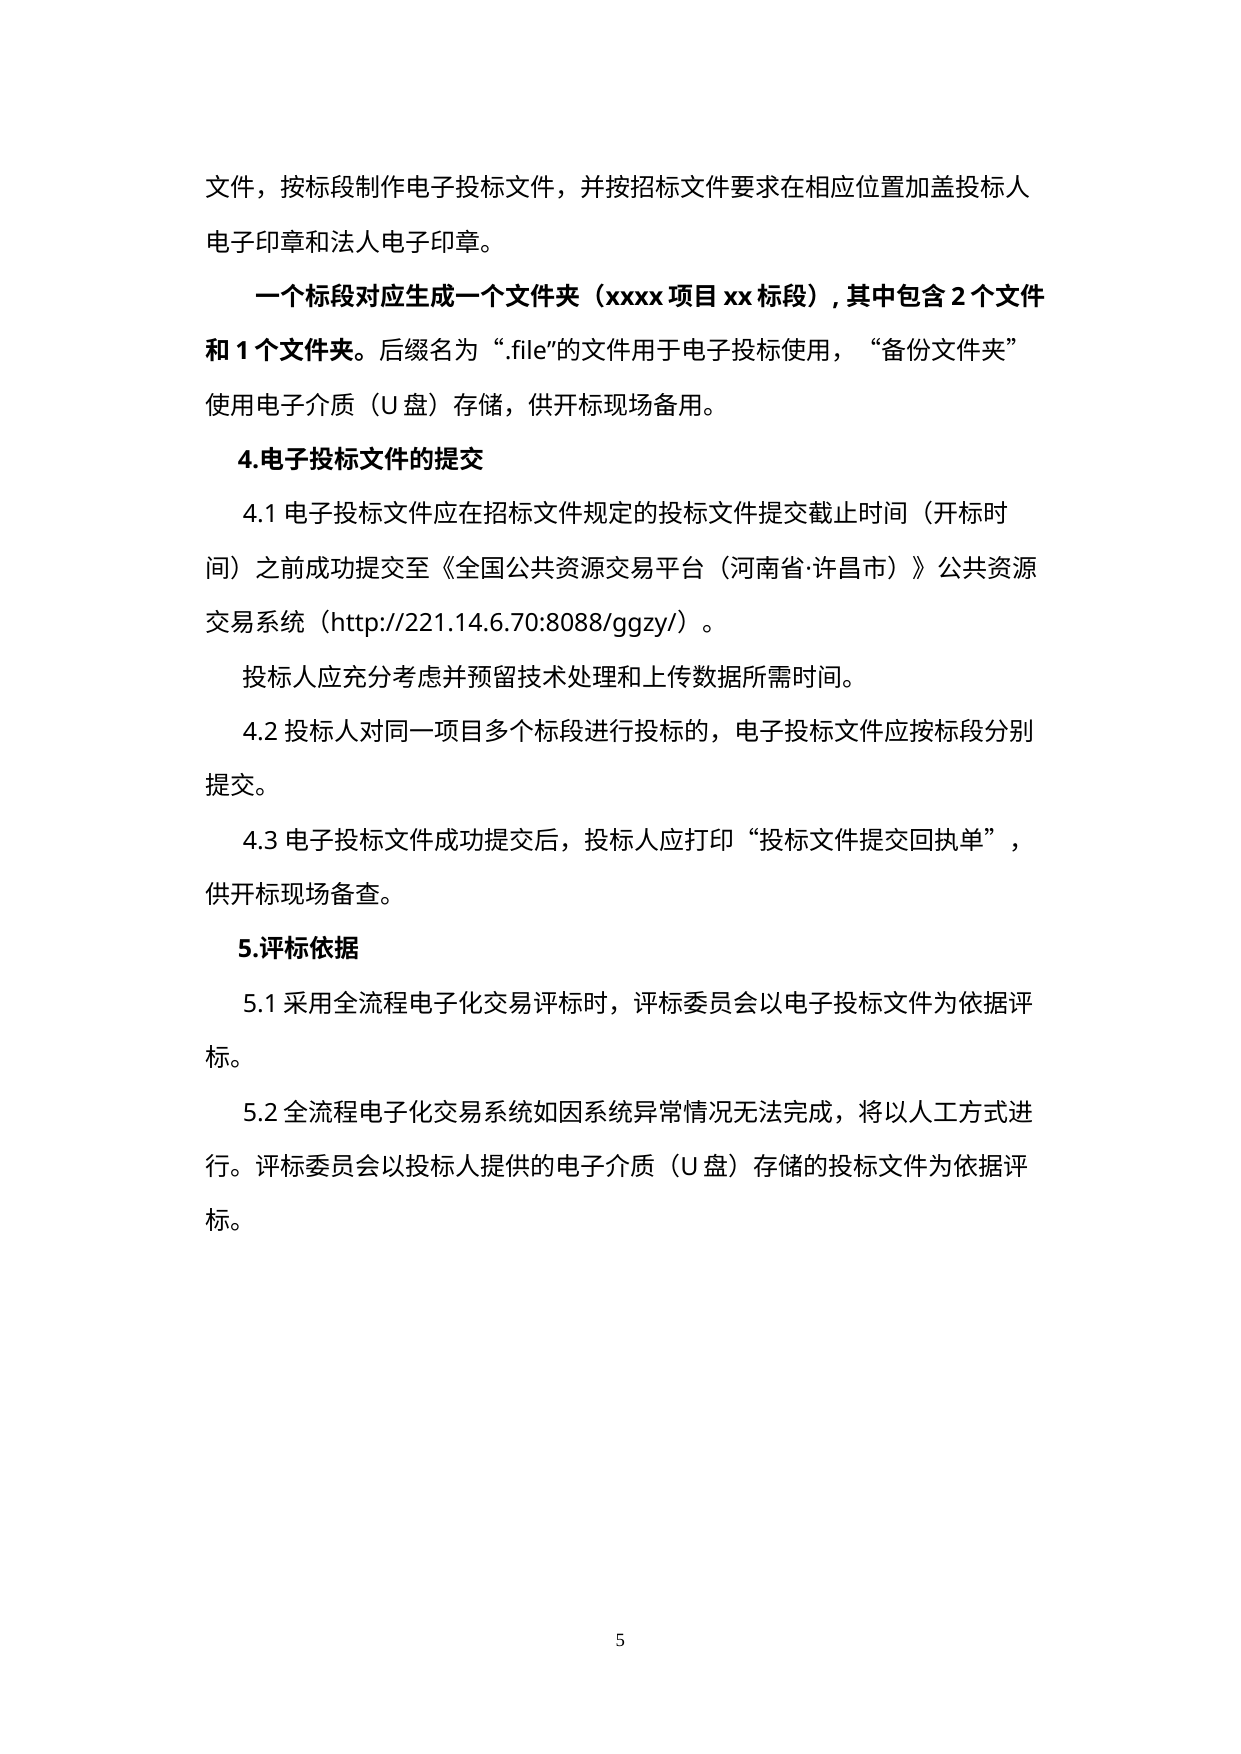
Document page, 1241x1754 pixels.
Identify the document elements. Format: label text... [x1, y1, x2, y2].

text 4.3 电子投标文件成功提交后，投标人应打印“投标文件提交回执单”，供开标现场备查。 [205, 820, 1053, 911]
text 5.1采用全流程电子化交易评标时，评标委员会以电子投标文件为依据评标。 [205, 983, 1053, 1074]
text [205, 168, 1053, 258]
text 4.2 投标人对同一项目多个标段进行投标的，电子投标文件应按标段分别提交。 [205, 711, 1053, 802]
text 5.2全流程电子化交易系统如因系统异常情况无法完成，将以人工方式进行。评标委员会以投标人提供的电子介质（U盘）存储的投标文件为依据评标。 [205, 1092, 1053, 1237]
text 一个标段对应生成一个文件夹（xxxx项目xx标段）, 其中包含2个文件和1个文件夹。后缀名为“.file”的文件用于电子投标使用，“备份文件夹”使用电子介质（U盘）存储，供开标现场备用。 [205, 276, 1053, 421]
text 5.评标依据 [187, 929, 1053, 965]
text 4.1电子投标文件应在招标文件规定的投标文件提交截止时间（开标时间）之前成功提交至《全国公共资源交易平台（河南省·许昌市）》公共资源交易系统（http://221.14.6.70:8088/ggzy/）。 [205, 494, 1053, 639]
text 投标人应充分考虑并预留技术处理和上传数据所需时间。 [205, 657, 1053, 693]
text 4.电子投标文件的提交 [187, 439, 1053, 476]
